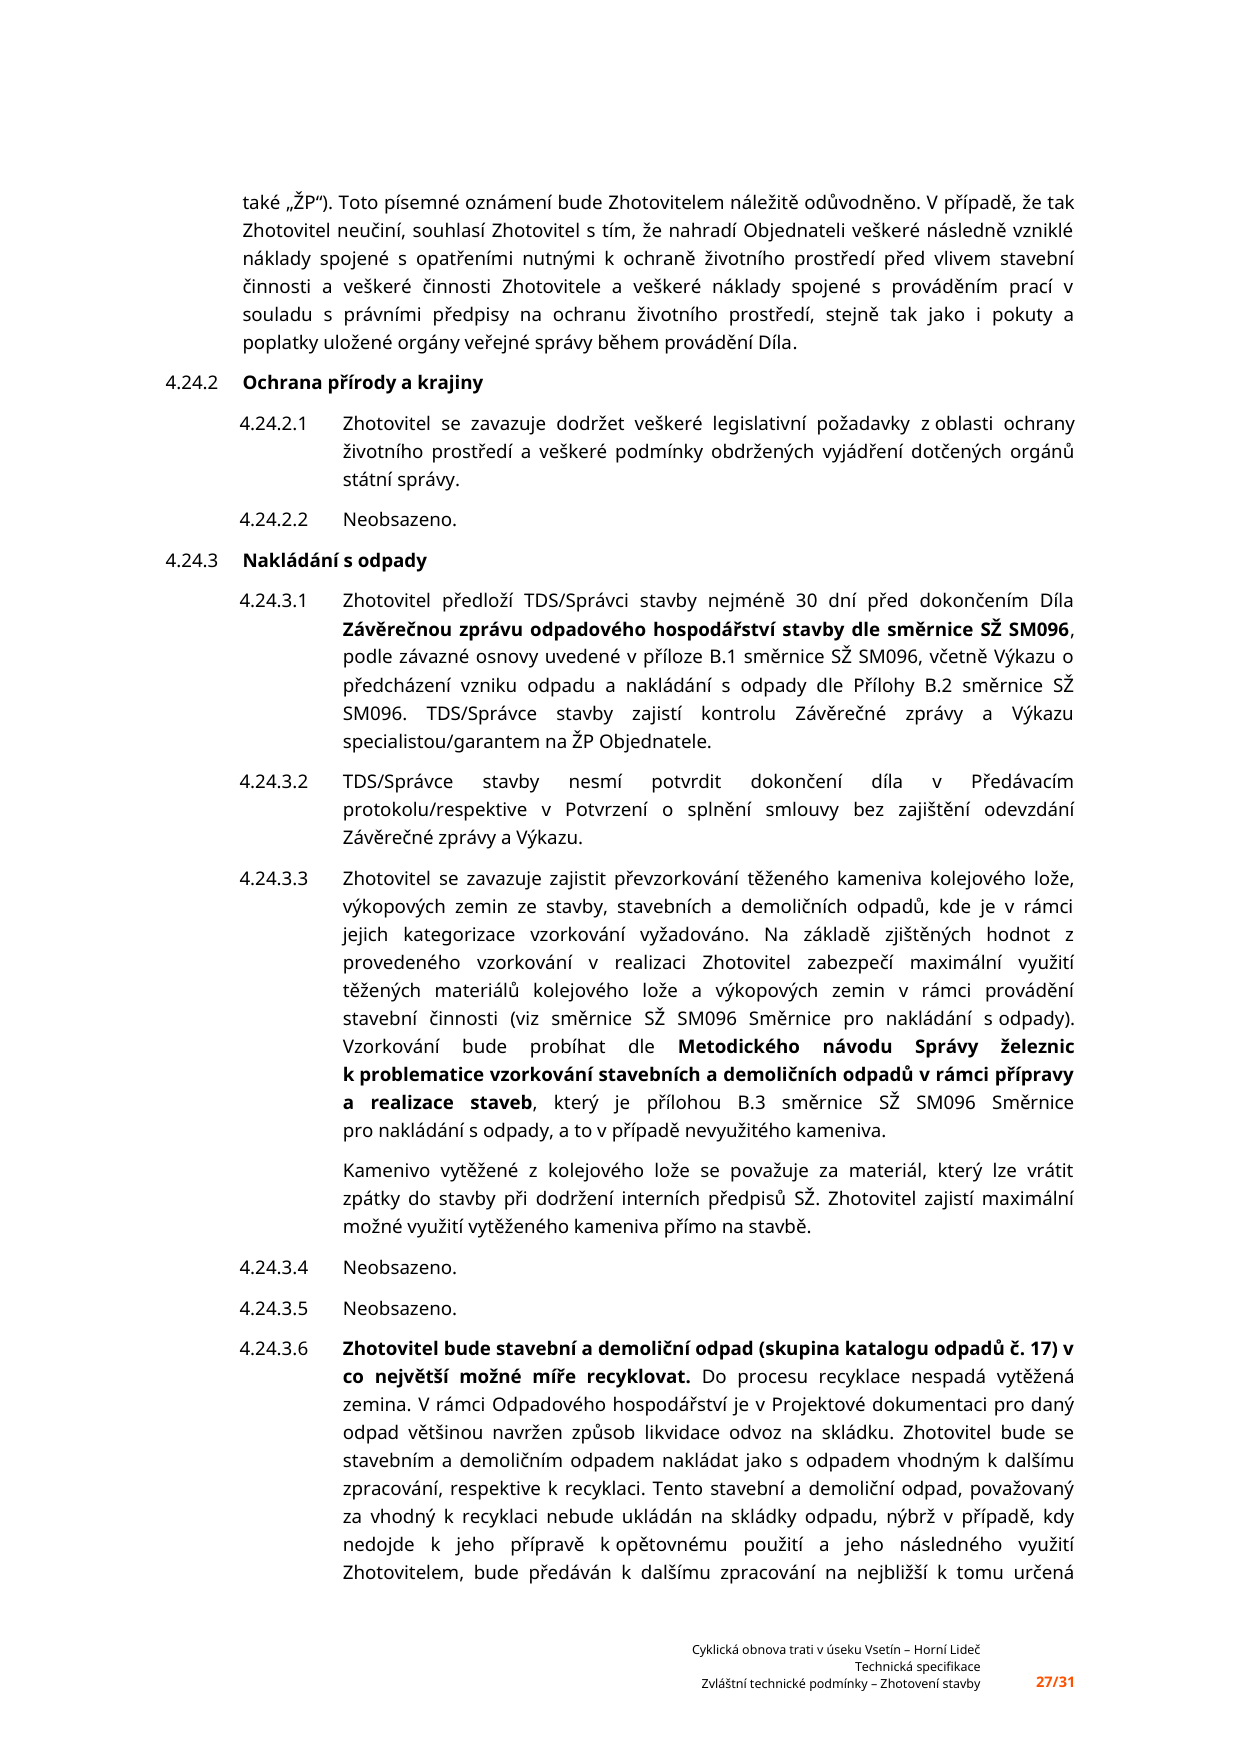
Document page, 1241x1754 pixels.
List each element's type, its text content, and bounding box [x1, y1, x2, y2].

text TDS/Správce stavby nesmí potvrdit dokončení díla v Předávacím protokolu/respektive v Potvrzení o splnění smlouvy bez zajištění odevzdání Závěrečné zprávy a Výkazu. [239, 768, 1075, 850]
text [165, 189, 1075, 355]
text Zhotovitel předloží TDS/Správci stavby nejméně 30 dní před dokončením Díla Závěrečnou zprávu odpadového hospodářství stavby dle směrnice SŽ SM096, podle závazné osnovy uvedené v příloze B.1 směrnice SŽ SM096, včetně Výkazu o předcházení vzniku odpadu a nakládání s odpady dle Přílohy B.2 směrnice SŽ SM096. TDS/Správce stavby zajistí kontrolu Závěrečné zprávy a Výkazu specialistou/garantem na ŽP Objednatele. [239, 588, 1075, 753]
text Ochrana přírody a krajiny [165, 370, 1075, 395]
text Neobsazeno. [239, 507, 1075, 532]
text Zhotovitel se zavazuje zajistit převzorkování těženého kameniva kolejového lože, výkopových zemin ze stavby, stavebních a demoličních odpadů, kde je v rámci jejich kategorizace vzorkování vyžadováno. Na základě zjištěných hodnot z provedeného vzorkování v realizaci Zhotovitel zabezpečí maximální využití těžených materiálů kolejového lože a výkopových zemin v rámci provádění stavební činnosti (viz směrnice SŽ SM096 Směrnice pro nakládání s odpady). Vzorkování bude probíhat dle Metodického návodu Správy železnic k problematice vzorkování stavebních a demoličních odpadů v rámci přípravy a realizace staveb, který je přílohou B.3 směrnice SŽ SM096 Směrnice pro nakládání s odpady, a to v případě nevyužitého kameniva. [239, 865, 1075, 1143]
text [239, 1335, 1075, 1585]
text Nakládání s odpady [165, 547, 1075, 573]
list Kamenivo vytěžené z kolejového lože se považuje za materiál, který lze vrátit zpátky do stavby při dodržení interních předpisů SŽ. Zhotovitel zajistí maximální možné využití vytěženého kameniva přímo na stavbě. [343, 1158, 1075, 1239]
text Neobsazeno. [239, 1295, 1075, 1320]
text Zhotovitel se zavazuje dodržet veškeré legislativní požadavky z oblasti ochrany životního prostředí a veškeré podmínky obdržených vyjádření dotčených orgánů státní správy. [239, 410, 1075, 492]
text Neobsazeno. [239, 1254, 1075, 1280]
